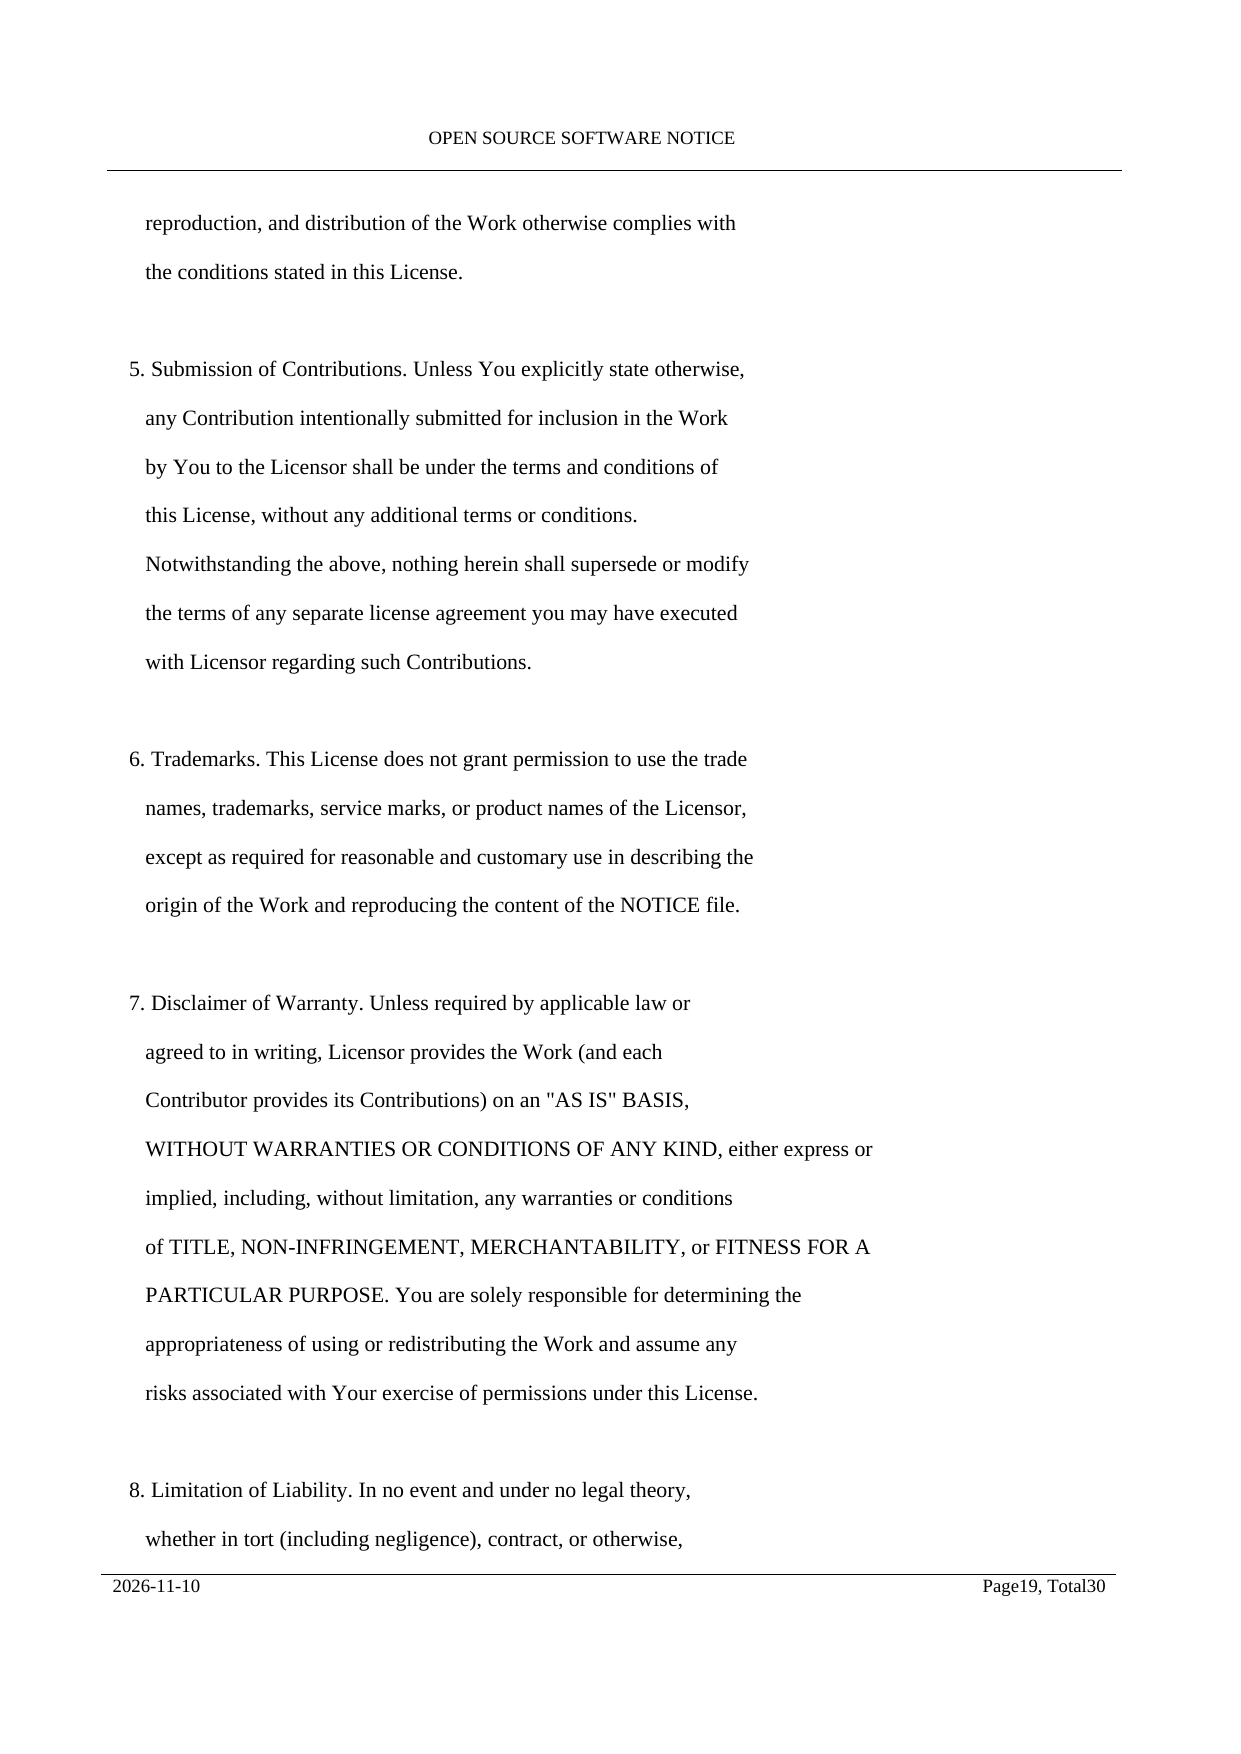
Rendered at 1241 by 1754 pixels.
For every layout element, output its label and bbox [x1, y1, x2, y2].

text [112, 206, 1128, 1555]
